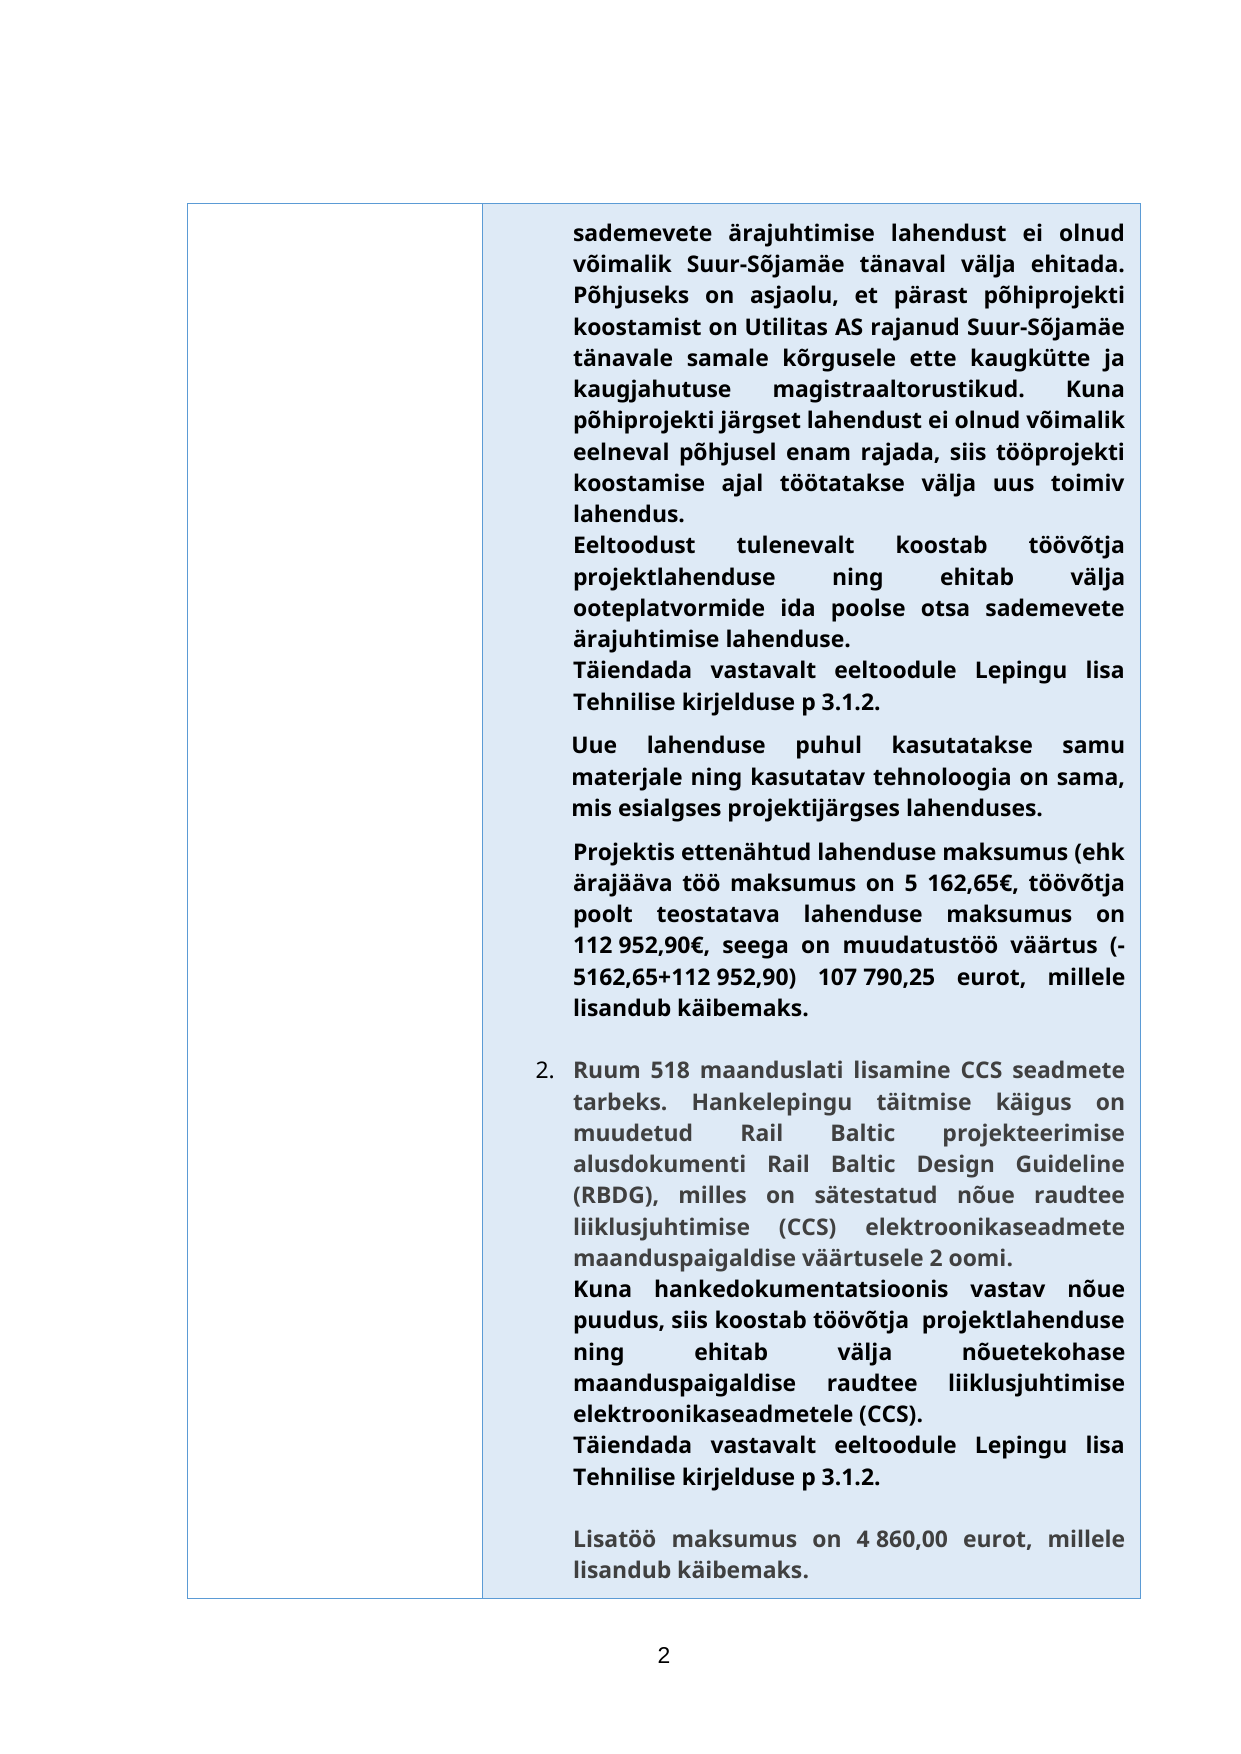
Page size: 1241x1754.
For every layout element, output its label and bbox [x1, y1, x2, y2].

table_cell [188, 204, 482, 1598]
table_cell [483, 204, 1140, 1598]
